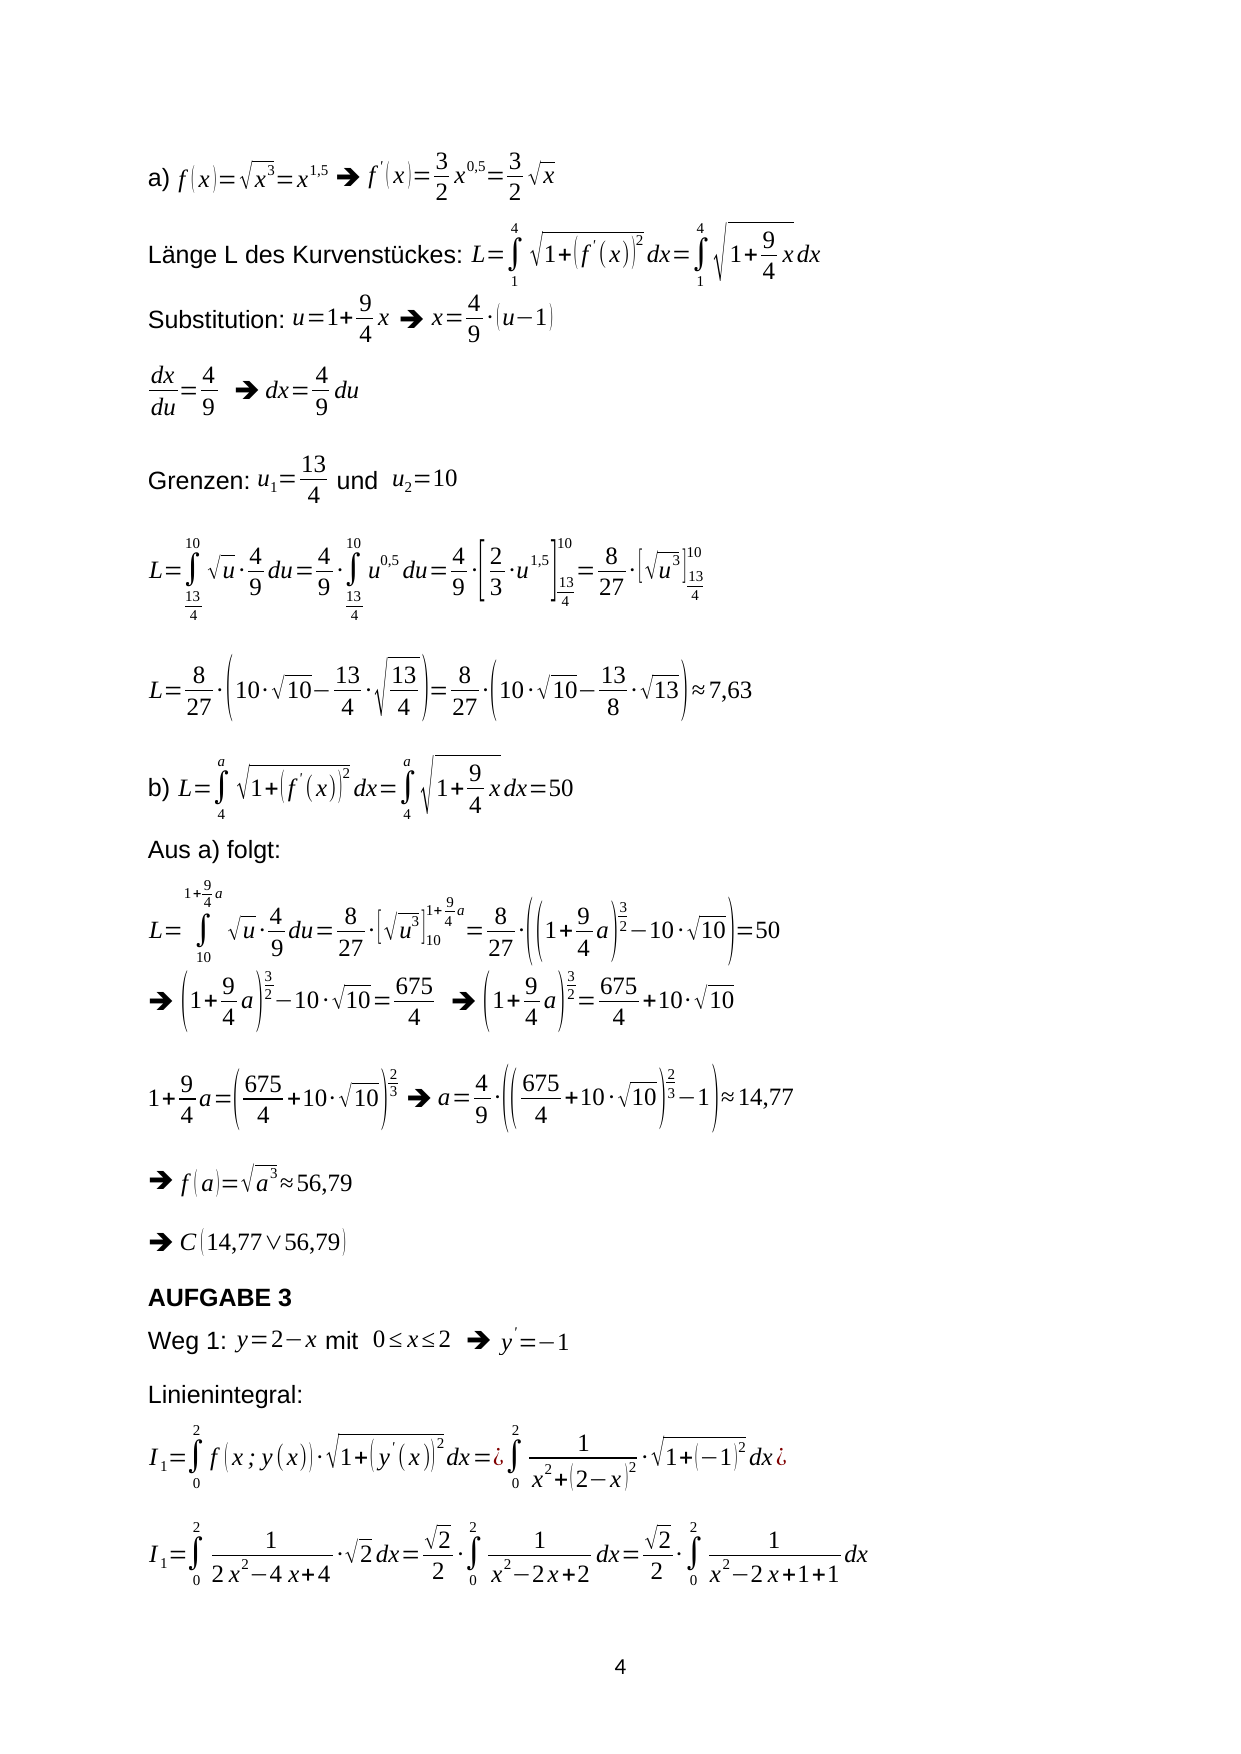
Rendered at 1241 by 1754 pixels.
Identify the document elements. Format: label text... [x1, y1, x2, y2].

text b) [148, 752, 1093, 823]
text a) [148, 148, 1093, 207]
text Linienintegral: [148, 1380, 1093, 1409]
text Länge L des Kurvenstückes: [148, 219, 1093, 290]
text Substitution: [148, 290, 1093, 349]
text Grenzen: und [148, 451, 1093, 509]
text AUFGABE 3 [148, 1283, 1093, 1311]
text Aus a) folgt: [148, 835, 1093, 864]
text Weg 1: mit [148, 1324, 1093, 1355]
